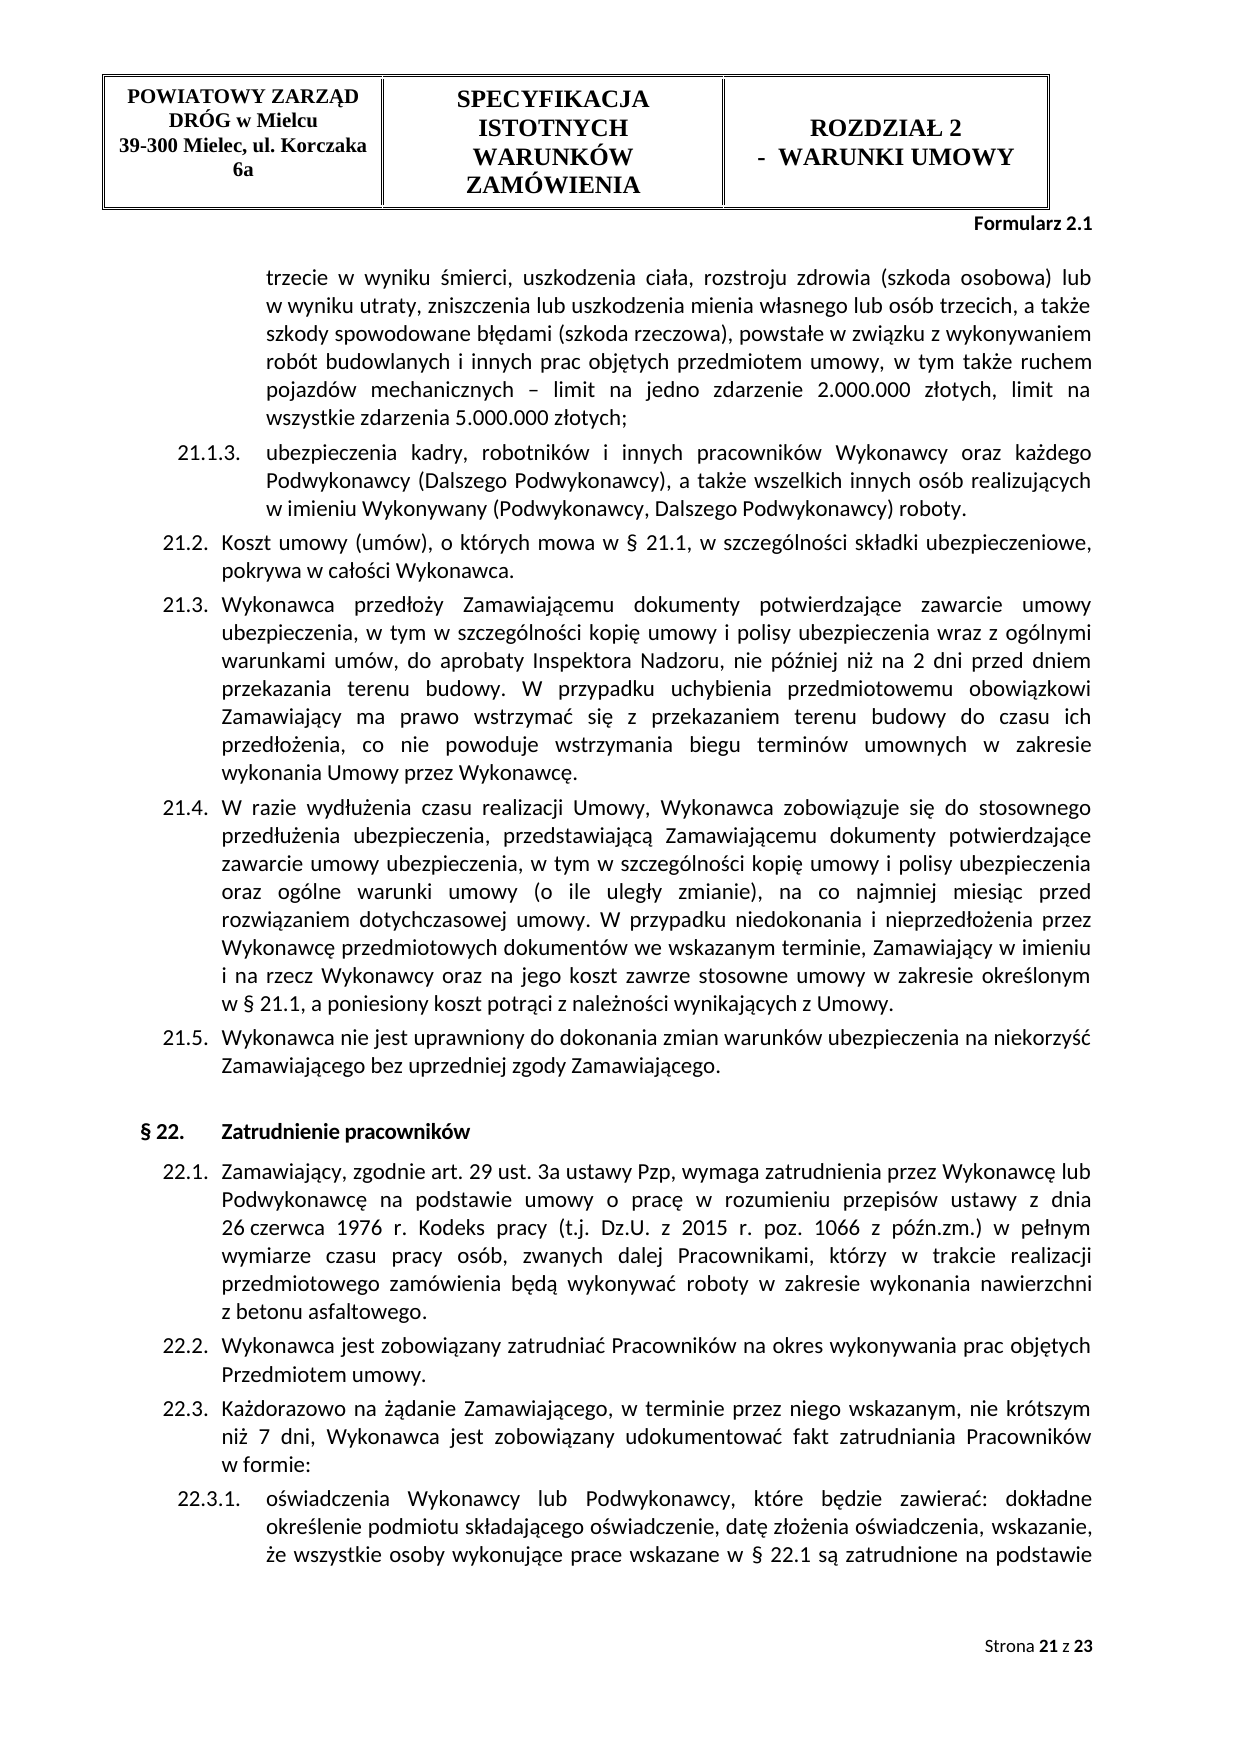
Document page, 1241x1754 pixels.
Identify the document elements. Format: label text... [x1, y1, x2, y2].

subtitle Wykonawca jest zobowiązany zatrudniać Pracowników na okres wykonywania prac objętych Przedmiotem umowy. [162, 1332, 1093, 1388]
subtitle Zatrudnienie pracowników [162, 1117, 1093, 1145]
subtitle Wykonawca przedłoży Zamawiającemu dokumenty potwierdzające zawarcie umowy ubezpieczenia, w tym w szczególności kopię umowy i polisy ubezpieczenia wraz z ogólnymi warunkami umów, do aprobaty Inspektora Nadzoru, nie później niż na 2 dni przed dniem przekazania terenu budowy. W przypadku uchybienia przedmiotowemu obowiązkowi Zamawiający ma prawo wstrzymać się z przekazaniem terenu budowy do czasu ich przedłożenia, co nie powoduje wstrzymania biegu terminów umownych w zakresie wykonania Umowy przez Wykonawcę. [162, 590, 1093, 787]
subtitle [177, 263, 1093, 432]
subtitle W razie wydłużenia czasu realizacji Umowy, Wykonawca zobowiązuje się do stosownego przedłużenia ubezpieczenia, przedstawiającą Zamawiającemu dokumenty potwierdzające zawarcie umowy ubezpieczenia, w tym w szczególności kopię umowy i polisy ubezpieczenia oraz ogólne warunki umowy (o ile uległy zmianie), na co najmniej miesiąc przed rozwiązaniem dotychczasowej umowy. W przypadku niedokonania i nieprzedłożenia przez Wykonawcę przedmiotowych dokumentów we wskazanym terminie, Zamawiający w imieniu i na rzecz Wykonawcy oraz na jego koszt zawrze stosowne umowy w zakresie określonym w § 21.1, a poniesiony koszt potrąci z należności wynikających z Umowy. [162, 793, 1093, 1017]
subtitle Każdorazowo na żądanie Zamawiającego, w terminie przez niego wskazanym, nie krótszym niż 7 dni, Wykonawca jest zobowiązany udokumentować fakt zatrudniania Pracowników w formie: [162, 1394, 1093, 1478]
subtitle ubezpieczenia kadry, robotników i innych pracowników Wykonawcy oraz każdego Podwykonawcy (Dalszego Podwykonawcy), a także wszelkich innych osób realizujących w imieniu Wykonywany (Podwykonawcy, Dalszego Podwykonawcy) roboty. [177, 438, 1093, 522]
subtitle Zamawiający, zgodnie art. 29 ust. 3a ustawy Pzp, wymaga zatrudnienia przez Wykonawcę lub Podwykonawcę na podstawie umowy o pracę w rozumieniu przepisów ustawy z dnia 26 czerwca 1976 r. Kodeks pracy (t.j. Dz.U. z 2015 r. poz. 1066 z późn.zm.) w pełnym wymiarze czasu pracy osób, zwanych dalej Pracownikami, którzy w trakcie realizacji przedmiotowego zamówienia będą wykonywać roboty w zakresie wykonania nawierzchni z betonu asfaltowego. [162, 1157, 1093, 1325]
subtitle Wykonawca nie jest uprawniony do dokonania zmian warunków ubezpieczenia na niekorzyść Zamawiającego bez uprzedniej zgody Zamawiającego. [162, 1023, 1093, 1079]
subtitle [177, 1484, 1093, 1568]
subtitle Koszt umowy (umów), o których mowa w § 21.1, w szczególności składki ubezpieczeniowe, pokrywa w całości Wykonawca. [162, 528, 1093, 584]
